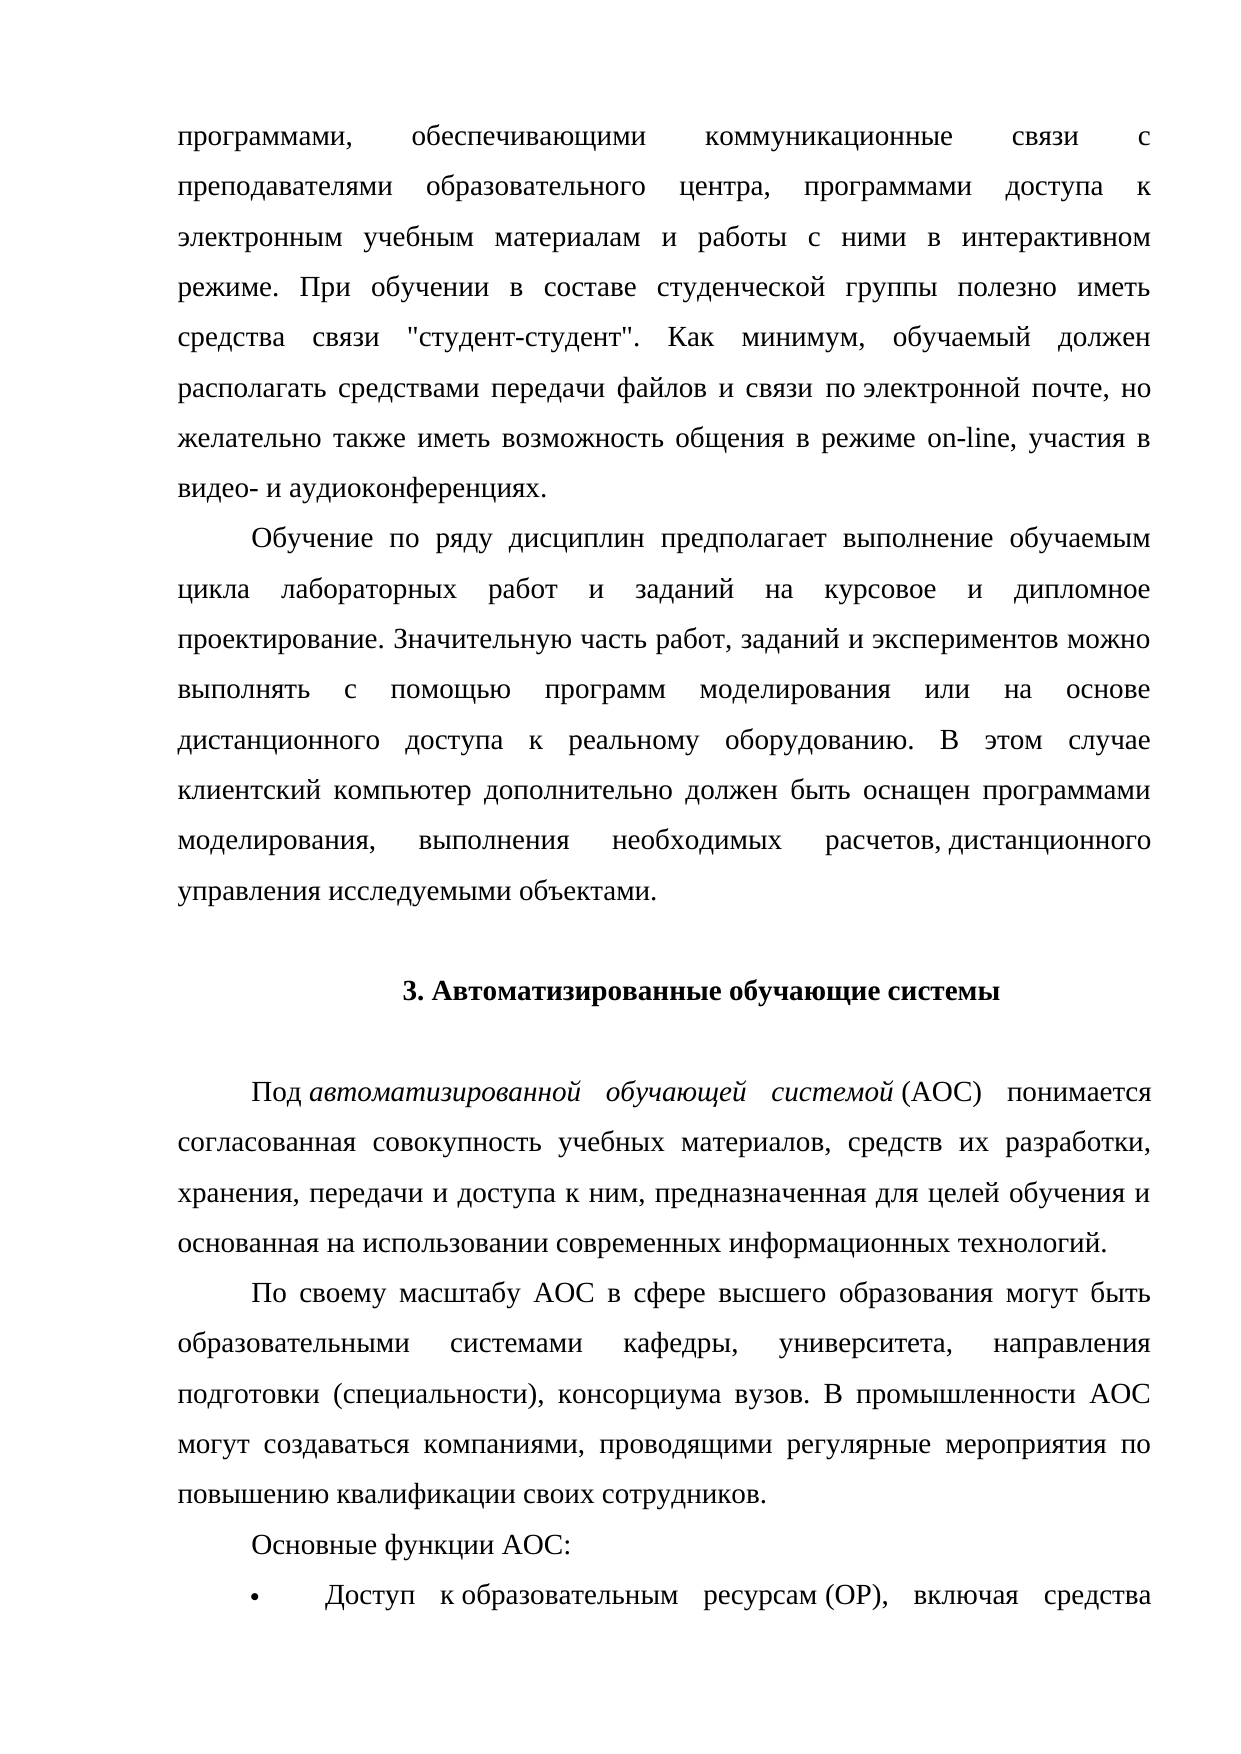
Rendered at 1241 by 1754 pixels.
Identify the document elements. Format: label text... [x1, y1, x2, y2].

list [177, 1577, 1152, 1611]
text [177, 118, 1152, 504]
text Основные функции АОС: [177, 1527, 1152, 1560]
text Обучение по ряду дисциплин предполагает выполнение обучаемым цикла лабораторных работ и заданий на курсовое и дипломное проектирование. Значительную часть работ, заданий и экспериментов можно выполнять с помощью программ моделирования или на основе дистанционного доступа к реальному оборудованию. В этом случае клиентский компьютер дополнительно должен быть оснащен программами моделирования, выполнения необходимых расчетов, дистанционного управления исследуемыми объектами. [177, 521, 1152, 906]
text По своему масштабу АОС в сфере высшего образования могут быть образовательными системами кафедры, университета, направления подготовки (специальности), консорциума вузов. В промышленности АОС могут создаваться компаниями, проводящими регулярные мероприятия по повышению квалификации своих сотрудников. [177, 1275, 1152, 1510]
text Под автоматизированной обучающей системой (АОС) понимается согласованная совокупность учебных материалов, средств их разработки, хранения, передачи и доступа к ним, предназначенная для целей обучения и основанная на использовании современных информационных технологий. [177, 1074, 1152, 1258]
text 3. Автоматизированные обучающие системы [177, 973, 1152, 1007]
